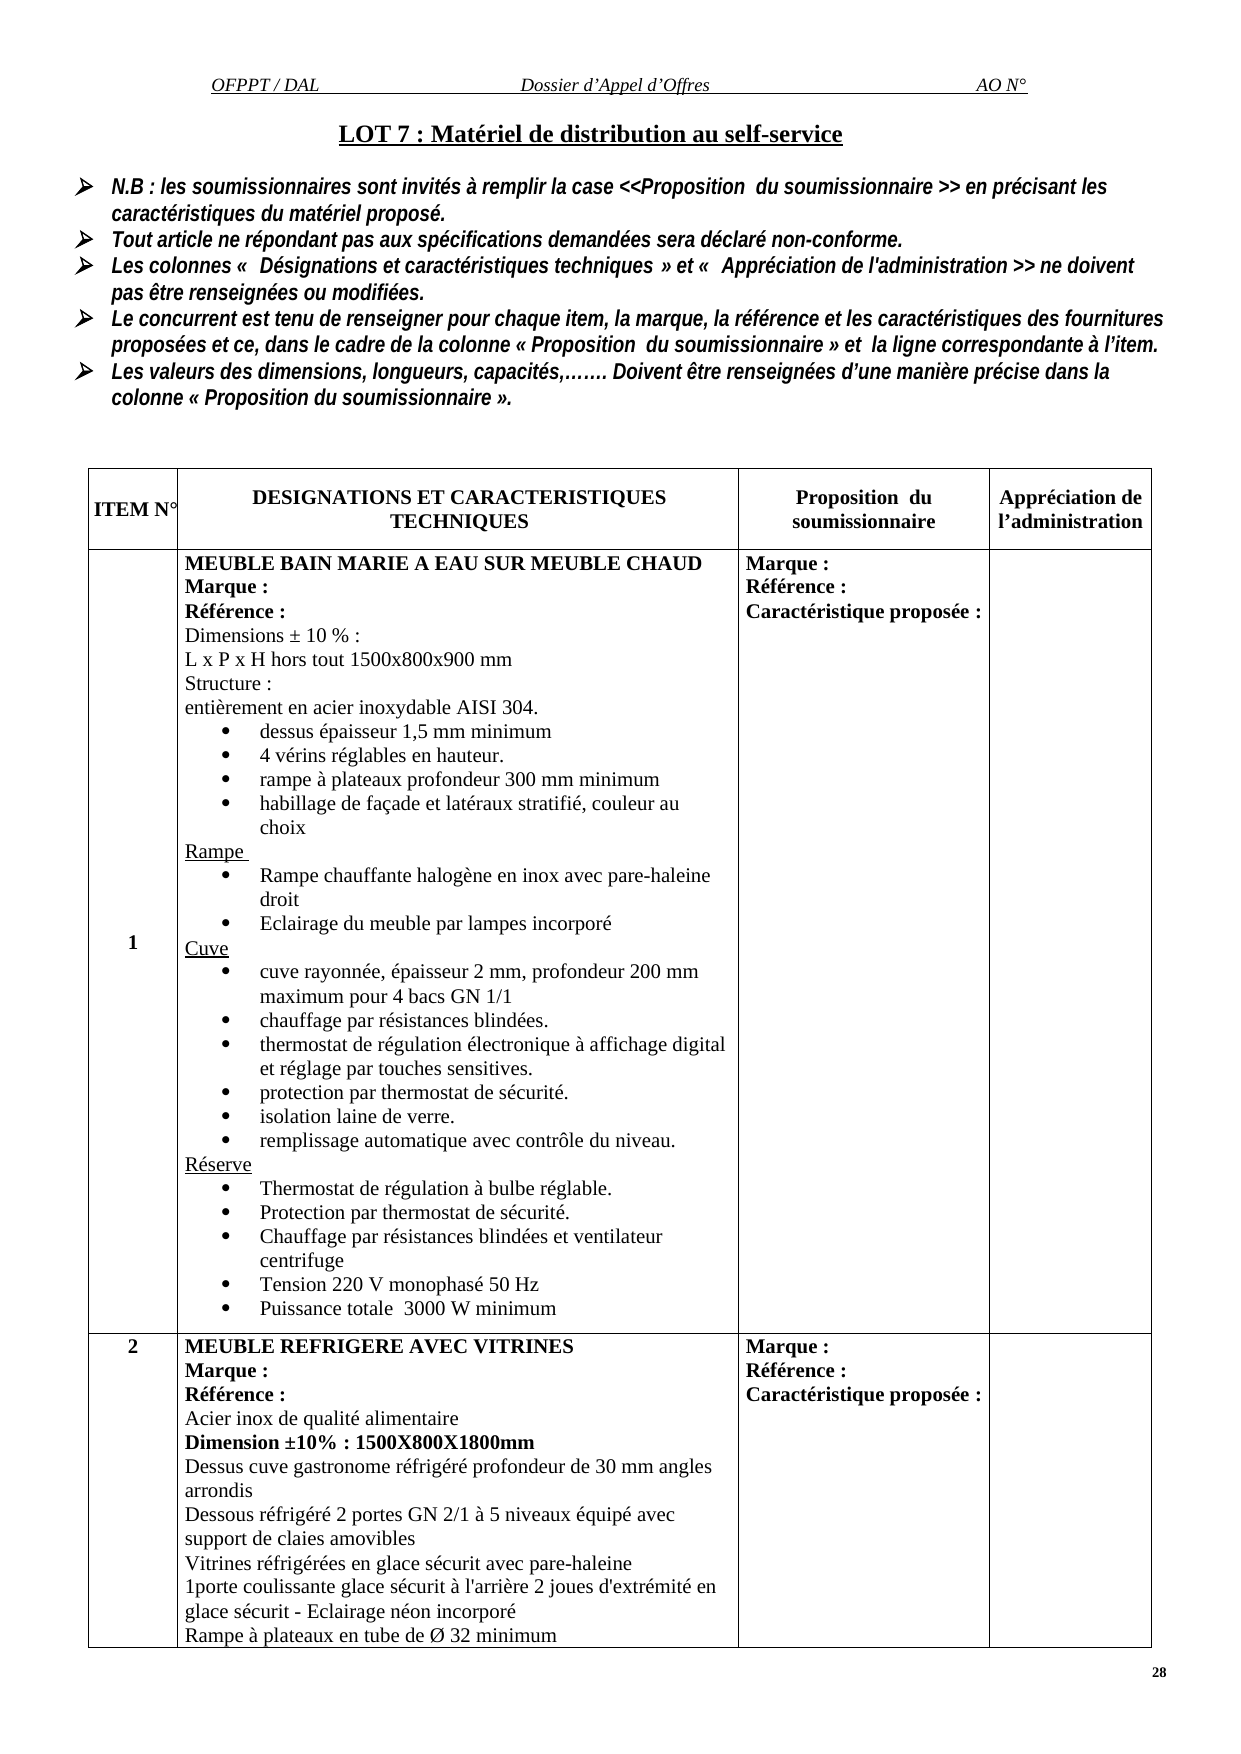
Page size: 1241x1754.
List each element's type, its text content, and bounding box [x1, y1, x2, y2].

table_header Proposition du soumissionnaire [739, 469, 989, 549]
table_cell [990, 1334, 1151, 1647]
table_header DESIGNATIONS ET CARACTERISTIQUES TECHNIQUES [178, 469, 738, 549]
table_header Appréciation de l’administration [990, 469, 1151, 549]
table_cell MEUBLE BAIN MARIE A EAU SUR MEUBLE CHAUD Marque : Référence : Dimensions ± 10 % : L x P x H hors tout 1500x800x900 mm Structure : entièrement en acier inoxydable AISI 304. dessus épaisseur 1,5 mm minimum 4 vérins réglables en hauteur. rampe à plateaux profondeur 300 mm minimum habillage de façade et latéraux stratifié, couleur au choix Rampe Rampe chauffante halogène en inox avec pare-haleine droit Eclairage du meuble par lampes incorporé Cuve cuve rayonnée, épaisseur 2 mm, profondeur 200 mm maximum pour 4 bacs GN 1/1 chauffage par résistances blindées. thermostat de régulation électronique à affichage digital et réglage par touches sensitives. protection par thermostat de sécurité. isolation laine de verre. remplissage automatique avec contrôle du niveau. Réserve Thermostat de régulation à bulbe réglable. Protection par thermostat de sécurité. Chauffage par résistances blindées et ventilateur centrifuge Tension 220 V monophasé 50 Hz Puissance totale 3000 W minimum [178, 550, 738, 1333]
text LOT 7 : Matériel de distribution au self-service [15, 119, 1166, 148]
list Les colonnes « Désignations et caractéristiques techniques » et « Appréciation de l'administration >> ne doivent pas être renseignées ou modifiées. [74, 252, 1166, 305]
table_cell Marque : Référence : Caractéristique proposée : [739, 550, 989, 1333]
list N.B : les soumissionnaires sont invités à remplir la case <<Proposition du soumissionnaire >> en précisant les caractéristiques du matériel proposé. [74, 173, 1166, 226]
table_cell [739, 1334, 989, 1647]
list Les valeurs des dimensions, longueurs, capacités,……. Doivent être renseignées d’une manière précise dans la colonne « Proposition du soumissionnaire ». [74, 358, 1166, 410]
table_cell [990, 550, 1151, 1333]
table_cell 2 [89, 1334, 177, 1647]
table_cell 1 [89, 550, 177, 1333]
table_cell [178, 1334, 738, 1647]
list Tout article ne répondant pas aux spécifications demandées sera déclaré non-conforme. [74, 226, 1166, 252]
list Le concurrent est tenu de renseigner pour chaque item, la marque, la référence et les caractéristiques des fournitures proposées et ce, dans le cadre de la colonne « Proposition du soumissionnaire » et la ligne correspondante à l’item. [74, 305, 1166, 358]
table_header ITEM N° [89, 469, 177, 549]
